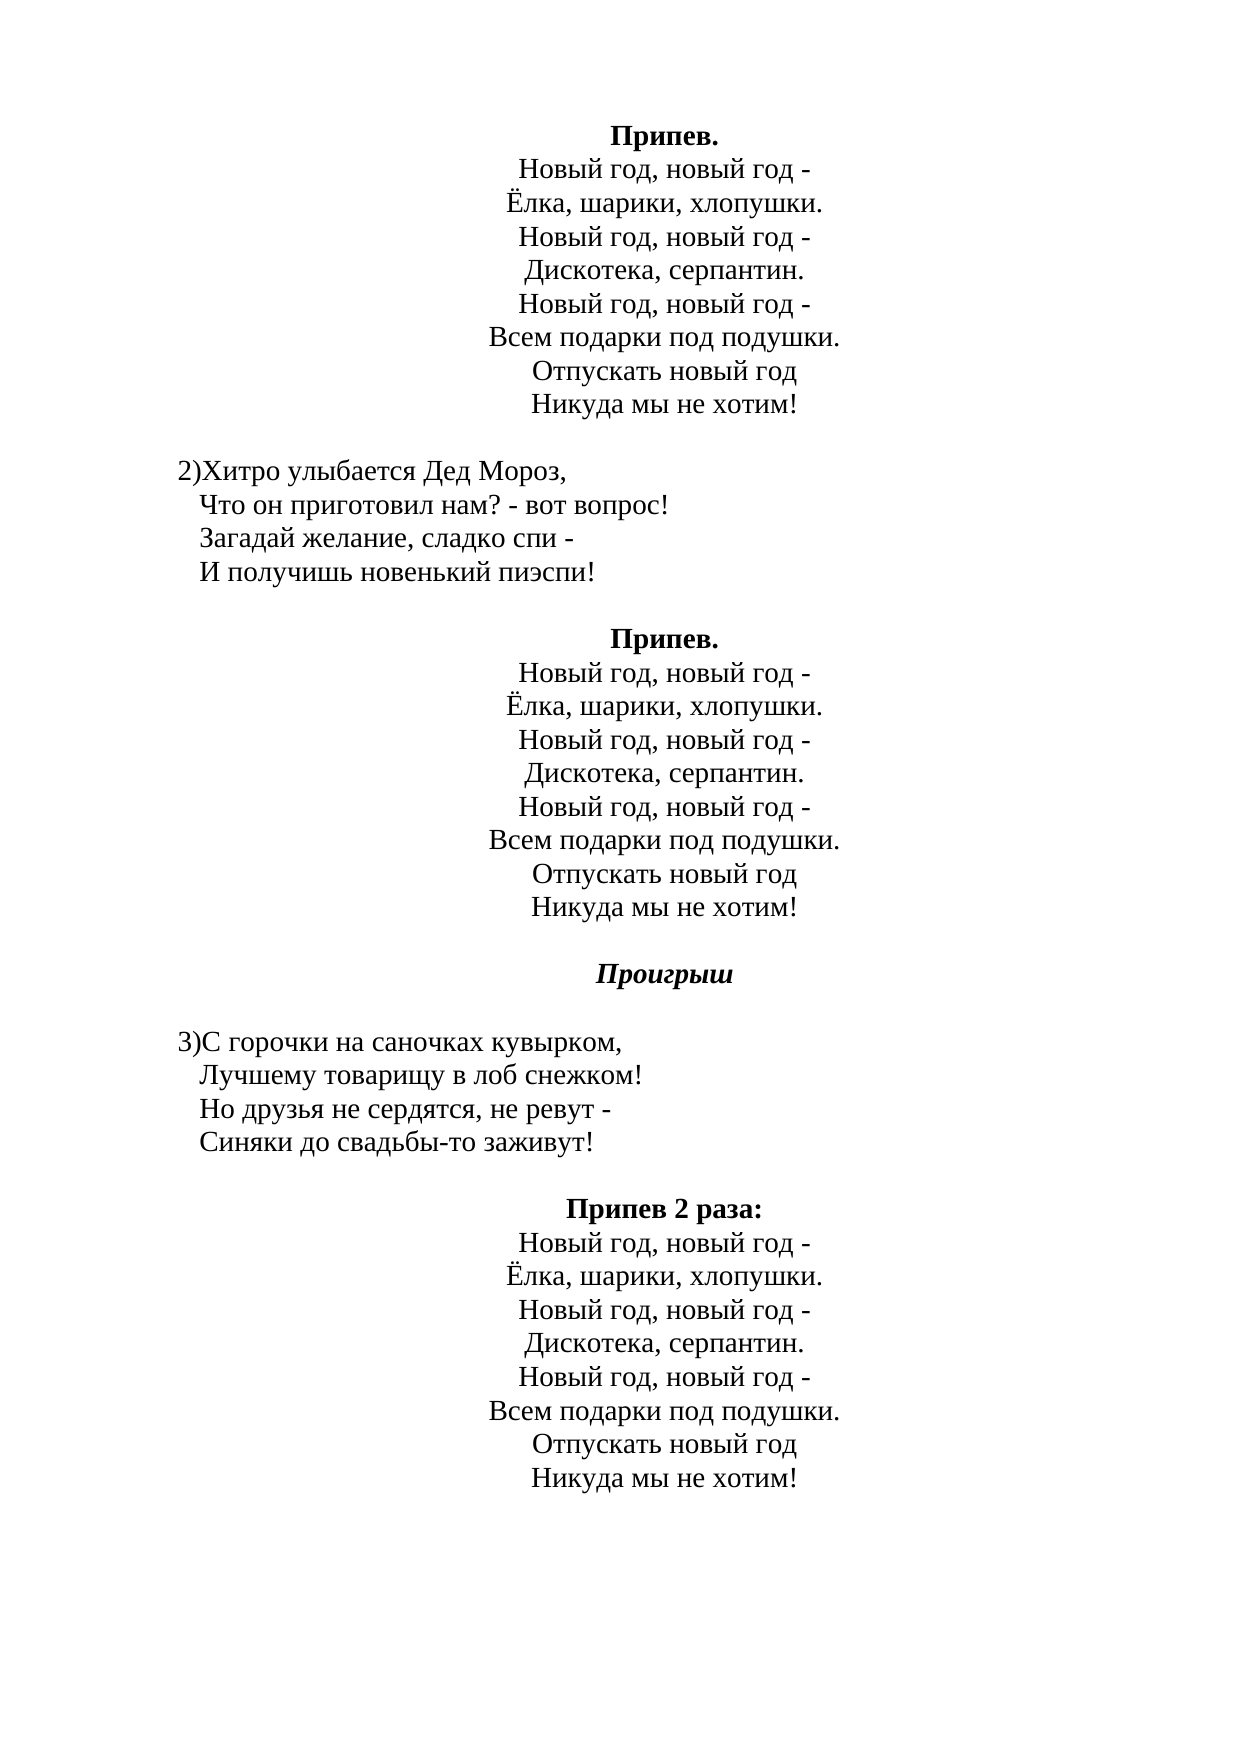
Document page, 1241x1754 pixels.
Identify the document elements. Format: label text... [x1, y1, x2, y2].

text Дискотека, серпантин. [177, 252, 1152, 286]
text Новый год, новый год - [177, 1225, 1152, 1258]
text Новый год, новый год - [177, 1292, 1152, 1326]
text Всем подарки под подушки. [177, 822, 1152, 856]
text Отпускать новый год [177, 856, 1152, 889]
text Никуда мы не хотим! [177, 386, 1152, 420]
text 2)Хитро улыбается Дед Мороз, [177, 453, 1152, 487]
text Припев. [177, 621, 1152, 655]
text Отпускать новый год [177, 1426, 1152, 1460]
text Новый год, новый год - [177, 152, 1152, 185]
text Никуда мы не хотим! [177, 1460, 1152, 1493]
text Дискотека, серпантин. [177, 1326, 1152, 1359]
text Новый год, новый год - [177, 1359, 1152, 1393]
text Что он приготовил нам? - вот вопрос! [177, 487, 1152, 521]
text Новый год, новый год - [177, 219, 1152, 252]
text Отпускать новый год [177, 353, 1152, 386]
text Новый год, новый год - [177, 286, 1152, 319]
text Ёлка, шарики, хлопушки. [177, 185, 1152, 219]
text Новый год, новый год - [177, 722, 1152, 755]
text Новый год, новый год - [177, 655, 1152, 688]
text Припев 2 раза: [177, 1191, 1152, 1225]
text Дискотека, серпантин. [177, 755, 1152, 789]
text Проигрыш [177, 957, 1152, 990]
text Но друзья не сердятся, не ревут - [177, 1091, 1152, 1124]
text Никуда мы не хотим! [177, 889, 1152, 923]
text Загадай желание, сладко спи - [177, 521, 1152, 554]
text И получишь новенький пиэспи! [177, 554, 1152, 588]
text 3)С горочки на саночках кувырком, [177, 1024, 1152, 1057]
text Синяки до свадьбы-то заживут! [177, 1124, 1152, 1158]
text Лучшему товарищу в лоб снежком! [177, 1057, 1152, 1091]
text Припев. [177, 118, 1152, 152]
text Всем подарки под подушки. [177, 1393, 1152, 1426]
text Ёлка, шарики, хлопушки. [177, 1258, 1152, 1292]
text Всем подарки под подушки. [177, 319, 1152, 353]
text Новый год, новый год - [177, 789, 1152, 822]
text Ёлка, шарики, хлопушки. [177, 688, 1152, 722]
